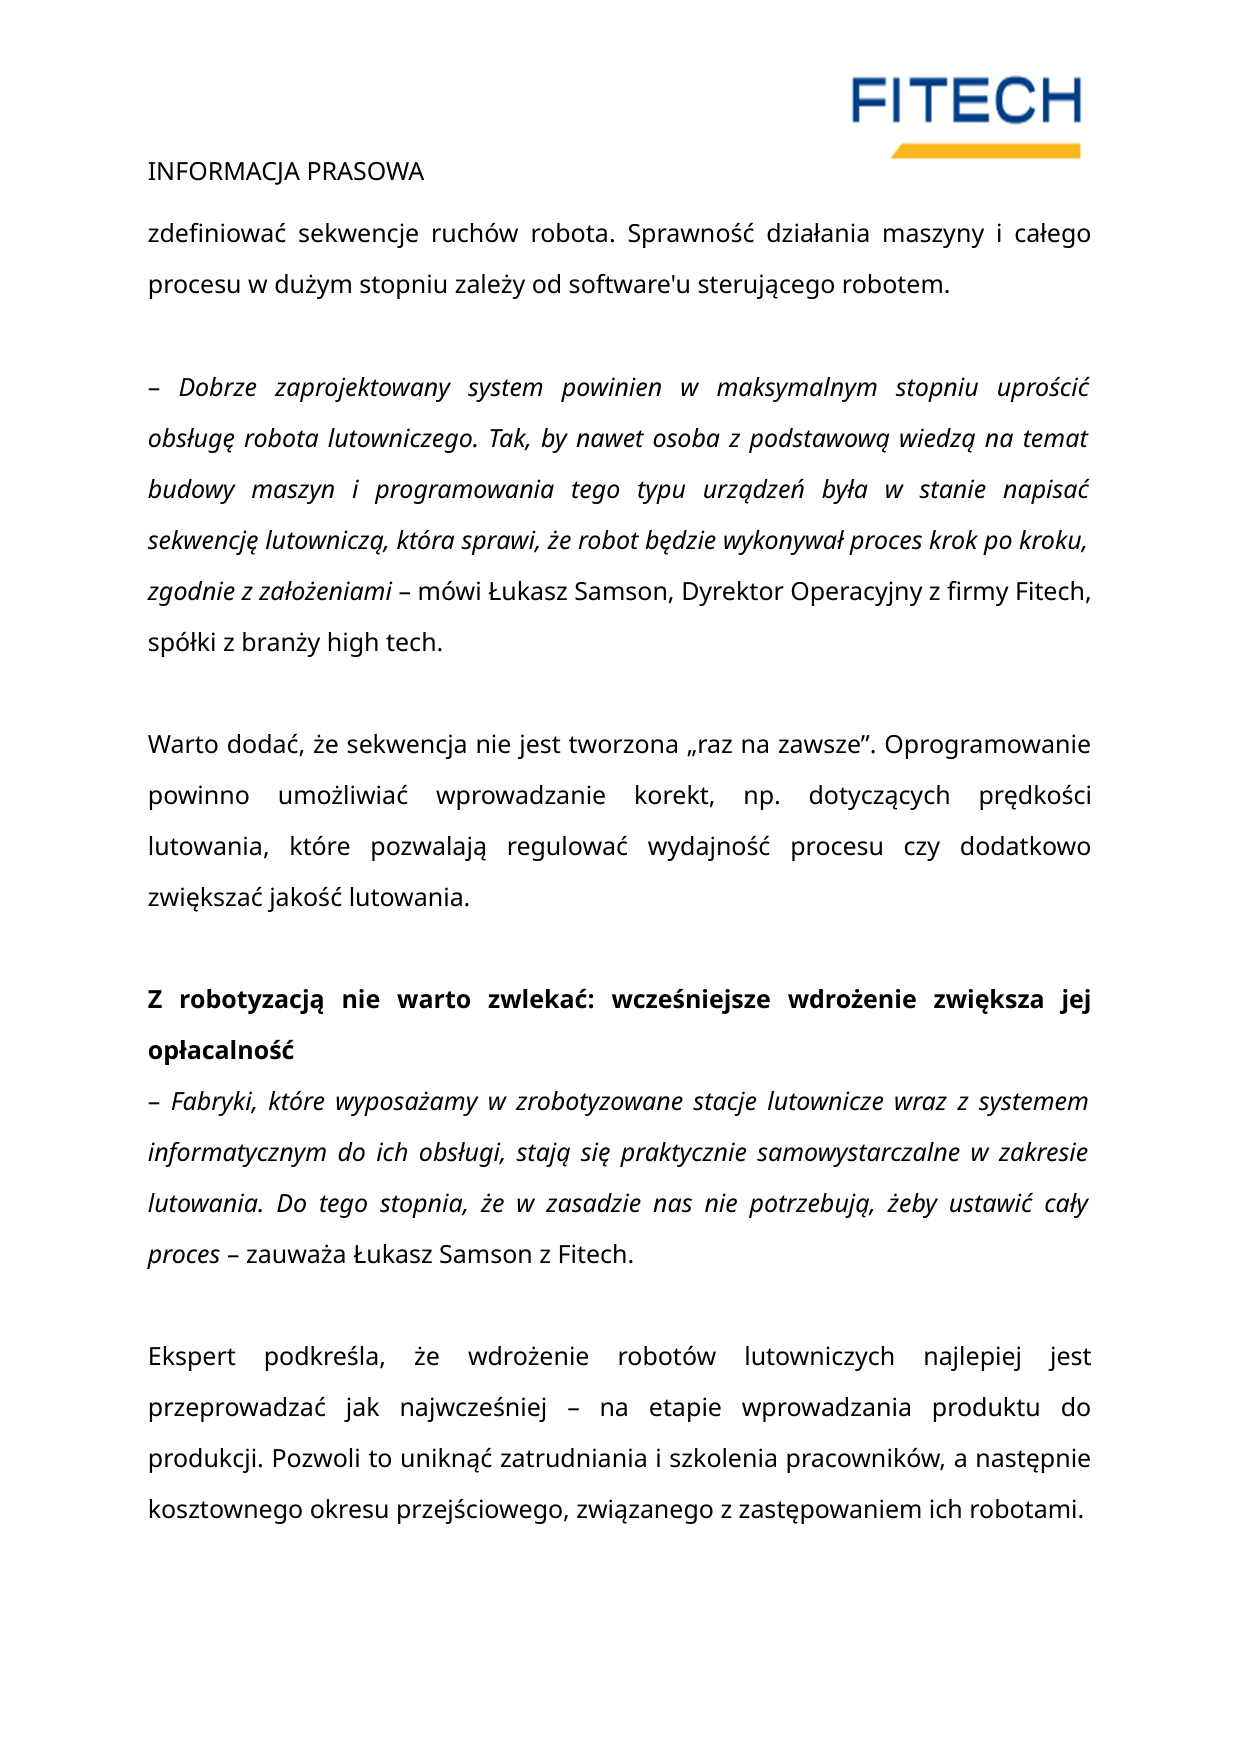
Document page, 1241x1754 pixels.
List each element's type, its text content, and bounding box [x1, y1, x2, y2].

picture [830, 39, 1109, 196]
text Warto dodać, że sekwencja nie jest tworzona „raz na zawsze”. Oprogramowanie powinno umożliwiać wprowadzanie korekt, np. dotyczących prędkości lutowania, które pozwalają regulować wydajność procesu czy dodatkowo zwiększać jakość lutowania. [148, 727, 1092, 914]
text – Fabryki, które wyposażamy w zrobotyzowane stacje lutownicze wraz z systemem informatycznym do ich obsługi, stają się praktycznie samowystarczalne w zakresie lutowania. Do tego stopnia, że w zasadzie nas nie potrzebują, żeby ustawić cały proces – zauważa Łukasz Samson z Fitech. [148, 1084, 1092, 1271]
text Ekspert podkreśla, że wdrożenie robotów lutowniczych najlepiej jest przeprowadzać jak najwcześniej – na etapie wprowadzania produktu do produkcji. Pozwoli to uniknąć zatrudniania i szkolenia pracowników, a następnie kosztownego okresu przejściowego, związanego z zastępowaniem ich robotami. [148, 1339, 1092, 1526]
text Z robotyzacją nie warto zwlekać: wcześniejsze wdrożenie zwiększa jej opłacalność [148, 982, 1092, 1067]
text – Dobrze zaprojektowany system powinien w maksymalnym stopniu uprościć obsługę robota lutowniczego. Tak, by nawet osoba z podstawową wiedzą na temat budowy maszyn i programowania tego typu urządzeń była w stanie napisać sekwencję lutowniczą, która sprawi, że robot będzie wykonywał proces krok po kroku, zgodnie z założeniami – mówi Łukasz Samson, Dyrektor Operacyjny z firmy Fitech, spółki z branży high tech. [148, 369, 1092, 658]
